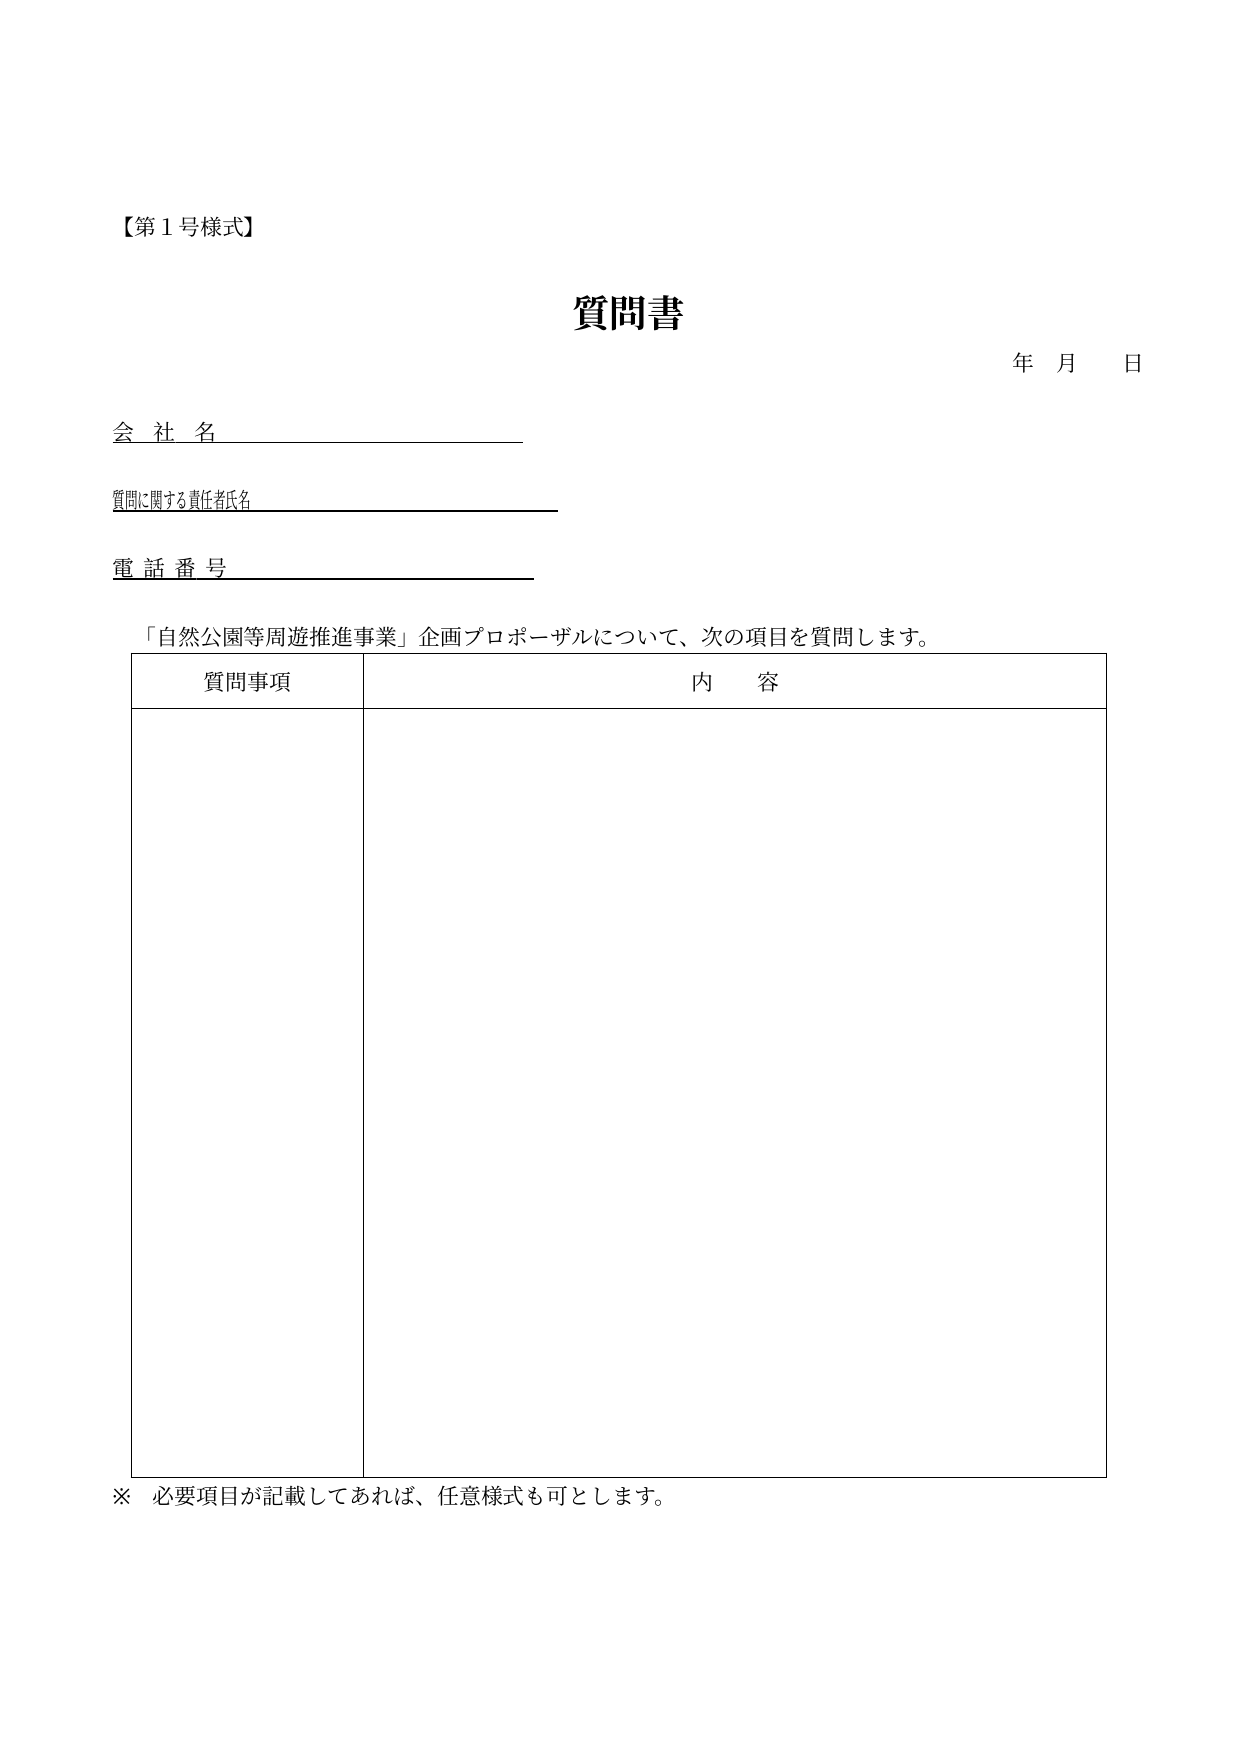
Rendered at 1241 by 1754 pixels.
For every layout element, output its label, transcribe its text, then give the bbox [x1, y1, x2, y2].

text 会社名 [112, 413, 1049, 448]
table_header 内 容 [364, 654, 1106, 707]
table_cell [132, 709, 363, 1477]
text 電話番号 [112, 550, 1144, 584]
text 質問書 [112, 277, 1144, 345]
text 年 月 日 [112, 345, 1144, 379]
table_header 質問事項 [132, 654, 363, 707]
text 【第１号様式】 [112, 208, 1144, 243]
table_cell [364, 709, 1106, 1477]
text ※ 必要項目が記載してあれば、任意様式も可とします。 [112, 1478, 1144, 1512]
text 質問に関する責任者氏名 [112, 482, 1144, 516]
text 「自然公園等周遊推進事業」企画プロポーザルについて、次の項目を質問します。 [112, 618, 1144, 653]
